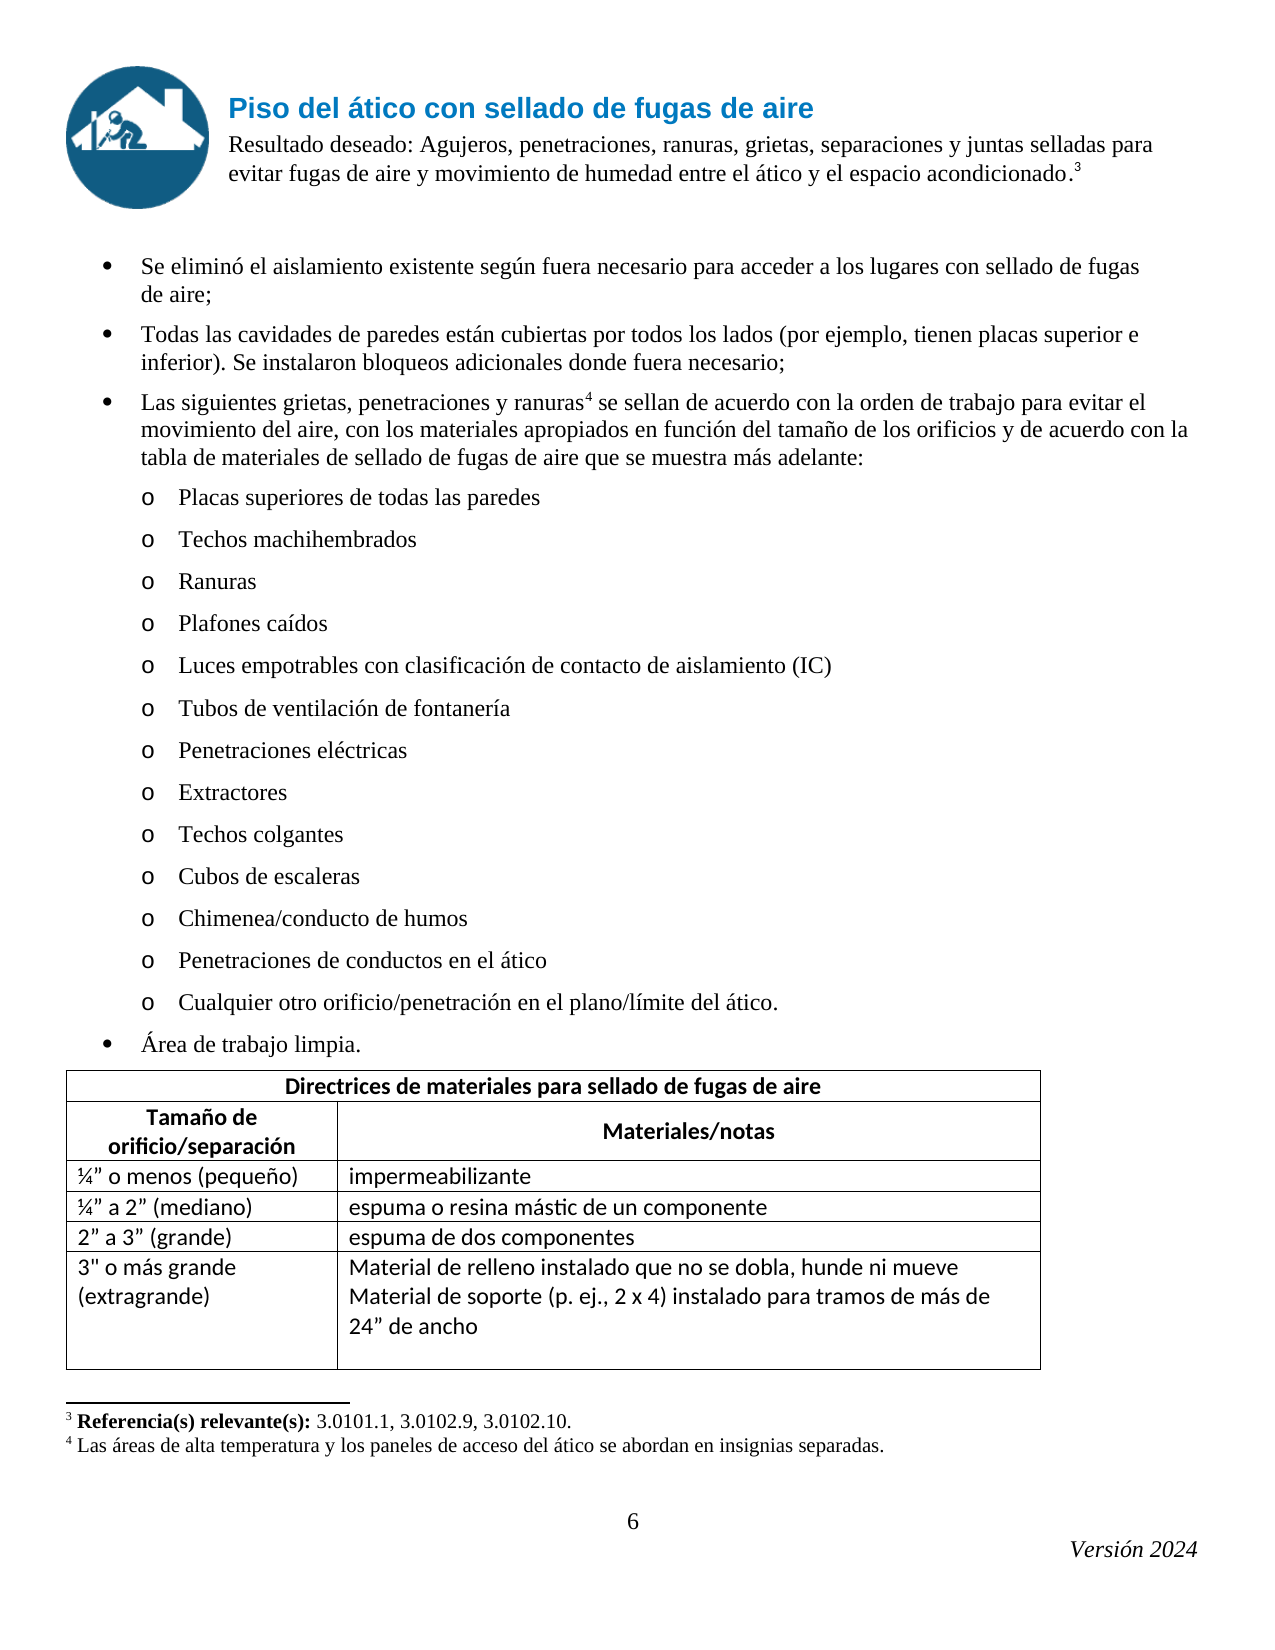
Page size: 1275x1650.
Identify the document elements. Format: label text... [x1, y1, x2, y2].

table_cell Materiales/notas [338, 1102, 1040, 1160]
table_cell ¼” o menos (pequeño) [67, 1161, 337, 1191]
text Las siguientes grietas, penetraciones y ranuras se sellan de acuerdo con la orden de trabajo para evitar el movimiento del aire, con los materiales apropiados en función del tamaño de los orificios y de acuerdo con la tabla de materiales de sellado de fugas de aire que se muestra más adelante: [103, 388, 1200, 471]
picture [65, 65, 210, 210]
text Se eliminó el aislamiento existente según fuera necesario para acceder a los lugares con sellado de fugas de aire; [103, 252, 1162, 308]
text Cubos de escaleras [141, 862, 1200, 891]
table_cell 2” a 3” (grande) [67, 1222, 337, 1251]
text Ranuras [141, 567, 1200, 597]
text Tubos de ventilación de fontanería [141, 693, 1200, 723]
text Placas superiores de todas las paredes [141, 483, 1200, 513]
text Todas las cavidades de paredes están cubiertas por todos los lados (por ejemplo, tienen placas superior e inferior). Se instalaron bloqueos adicionales donde fuera necesario; [103, 320, 1200, 375]
text Techos colgantes [141, 820, 1200, 849]
text Chimenea/conducto de humos [141, 904, 1200, 933]
table_cell Tamaño de orificio/separación [67, 1102, 337, 1160]
text Luces empotrables con clasificación de contacto de aislamiento (IC) [141, 651, 1200, 681]
table_header Directrices de materiales para sellado de fugas de aire [67, 1071, 1040, 1101]
text Penetraciones eléctricas [141, 736, 1200, 765]
table_cell espuma de dos componentes [338, 1222, 1040, 1251]
text Plafones caídos [141, 609, 1200, 639]
table_cell espuma o resina mástic de un componente [338, 1192, 1040, 1221]
text Resultado deseado: Agujeros, penetraciones, ranuras, grietas, separaciones y juntas selladas para evitar fugas de aire y movimiento de humedad entre el ático y el espacio acondicionado. [210, 130, 1200, 187]
text Piso del ático con sellado de fugas de aire [210, 91, 1200, 124]
table_cell Material de relleno instalado que no se dobla, hunde ni mueve Material de soporte (p. ej., 2 x 4) instalado para tramos de más de 24” de ancho [338, 1252, 1040, 1369]
text Área de trabajo limpia. [103, 1030, 1200, 1058]
text Extractores [141, 778, 1200, 807]
text Techos machihembrados [141, 525, 1200, 555]
text Penetraciones de conductos en el ático [141, 946, 1200, 976]
table_cell ¼” a 2” (mediano) [67, 1192, 337, 1221]
text Cualquier otro orificio/penetración en el plano/límite del ático. [141, 988, 1200, 1018]
table_cell impermeabilizante [338, 1161, 1040, 1191]
table_cell 3" o más grande (extragrande) [67, 1252, 337, 1369]
